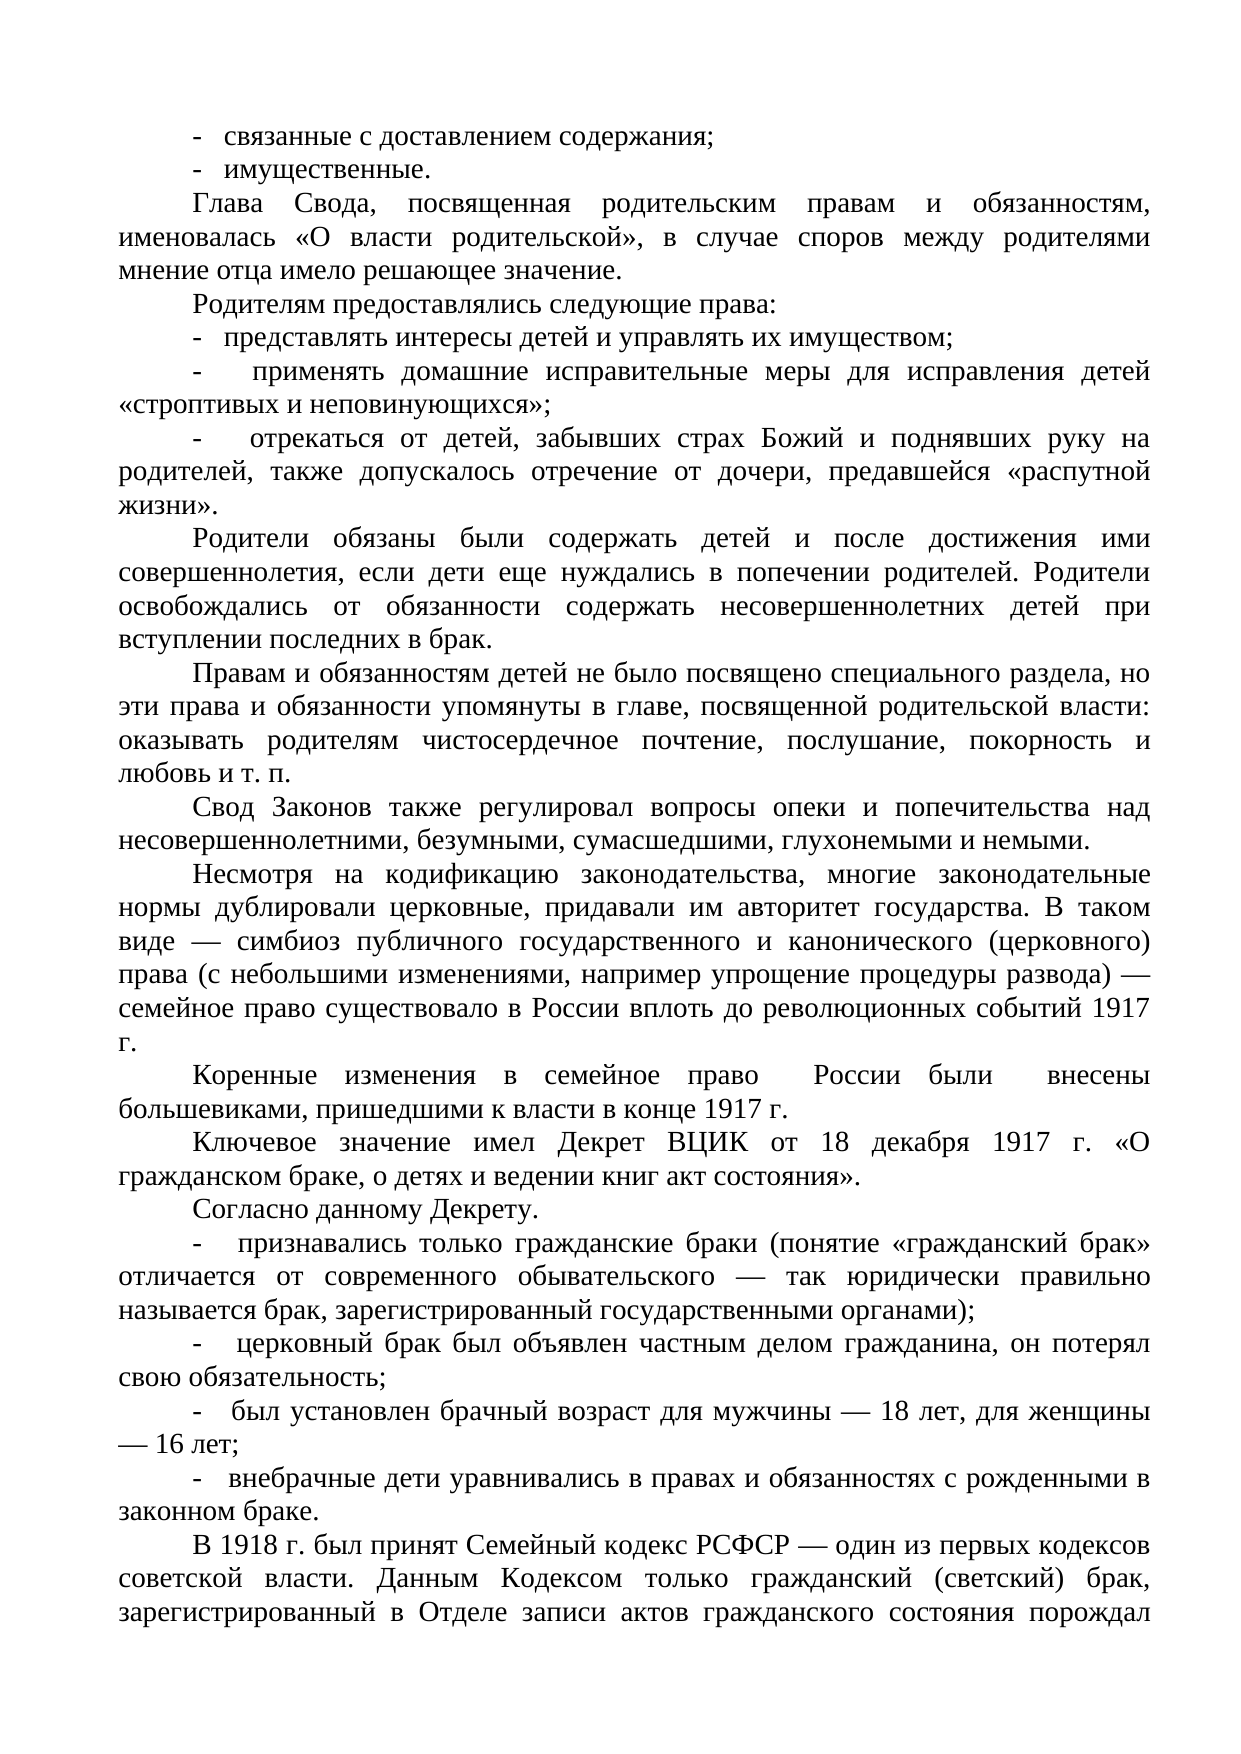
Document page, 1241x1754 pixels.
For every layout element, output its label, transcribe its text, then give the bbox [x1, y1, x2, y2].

text - связанные с доставлением содержания; [118, 118, 1152, 152]
text - признавались только гражданские браки (понятие «гражданский брак» отличается от современного обывательского — так юридически правильно называется брак, зарегистрированный государственными органами); [118, 1225, 1152, 1326]
text - отрекаться от детей, забывших страх Божий и поднявших руку на родителей, также допускалось отречение от дочери, предавшейся «распутной жизни». [118, 420, 1152, 521]
text - был установлен брачный возраст для мужчины — 18 лет, для женщины — 16 лет; [118, 1393, 1152, 1460]
text Коренные изменения в семейное право России были внесены большевиками, пришедшими к власти в конце 1917 г. [118, 1057, 1152, 1124]
text Родителям предоставлялись следующие права: [118, 286, 1152, 319]
text Ключевое значение имел Декрет ВЦИК от 18 декабря 1917 г. «О гражданском браке, о детях и ведении книг акт состояния». [118, 1124, 1152, 1191]
text - имущественные. [118, 152, 1152, 185]
text Свод Законов также регулировал вопросы опеки и попечительства над несовершеннолетними, безумными, сумасшедшими, глухонемыми и немыми. [118, 789, 1152, 856]
text - внебрачные дети уравнивались в правах и обязанностях с рожденными в законном браке. [118, 1460, 1152, 1527]
text - представлять интересы детей и управлять их имуществом; [118, 319, 1152, 353]
text - церковный брак был объявлен частным делом гражданина, он потерял свою обязательность; [118, 1326, 1152, 1393]
text Правам и обязанностям детей не было посвящено специального раздела, но эти права и обязанности упомянуты в главе, посвященной родительской власти: оказывать родителям чистосердечное почтение, послушание, покорность и любовь и т. п. [118, 655, 1152, 789]
text Родители обязаны были содержать детей и после достижения ими совершеннолетия, если дети еще нуждались в попечении родителей. Родители освобождались от обязанности содержать несовершеннолетних детей при вступлении последних в брак. [118, 521, 1152, 655]
text Согласно данному Декрету. [118, 1191, 1152, 1225]
text Несмотря на кодификацию законодательства, многие законодательные нормы дублировали церковные, придавали им авторитет государства. В таком виде — симбиоз публичного государственного и канонического (церковного) права (с небольшими изменениями, например упрощение процедуры развода) — семейное право существовало в России вплоть до революционных событий 1917 г. [118, 856, 1152, 1057]
text - применять домашние исправительные меры для исправления детей «строптивых и неповинующихся»; [118, 353, 1152, 420]
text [118, 1527, 1152, 1627]
text Глава Свода, посвященная родительским правам и обязанностям, именовалась «О власти родительской», в случае споров между родителями мнение отца имело решающее значение. [118, 185, 1152, 286]
